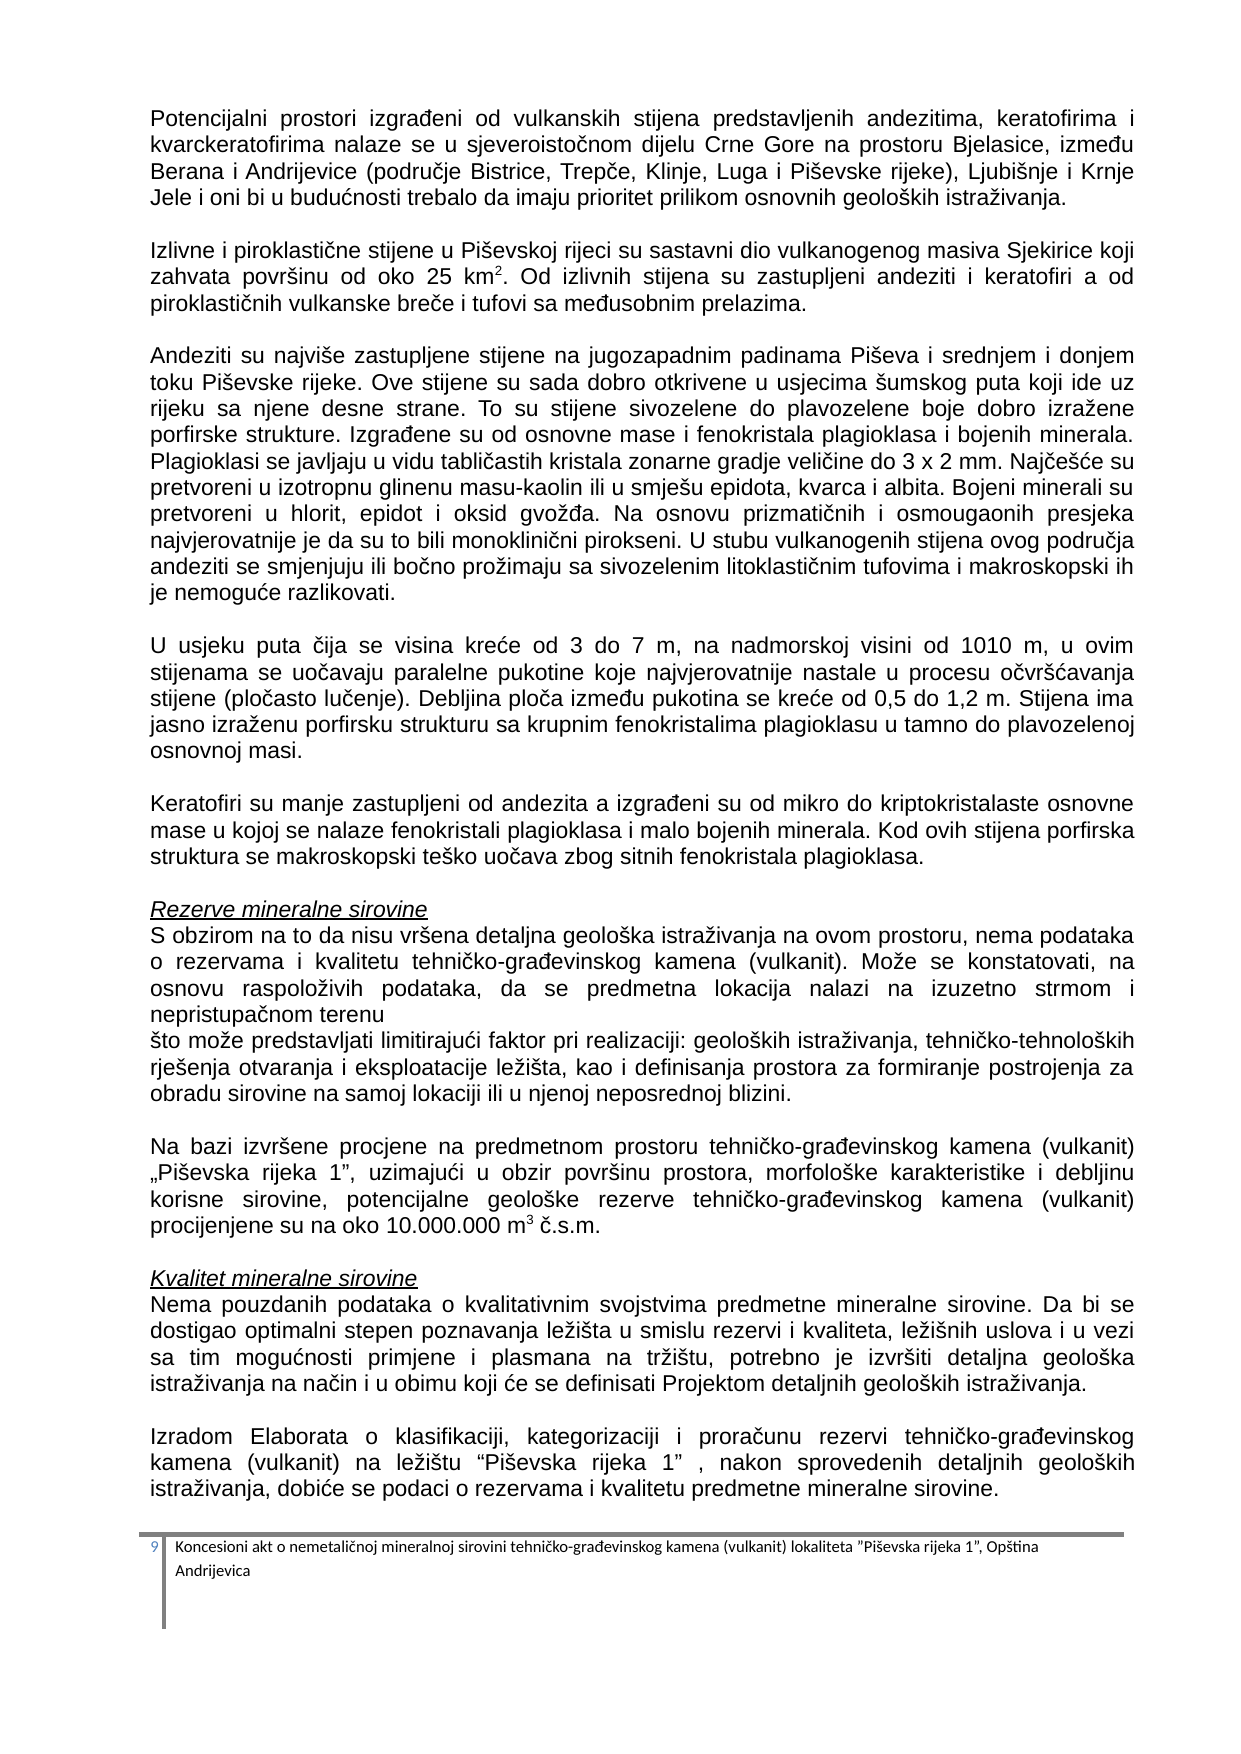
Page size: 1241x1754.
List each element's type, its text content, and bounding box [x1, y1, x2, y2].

text Kvalitet mineralne sirovine [150, 1264, 1135, 1291]
text Andeziti su najviše zastupljene stijene na jugozapadnim padinama Piševa i srednjem i donjem toku Piševske rijeke. Ove stijene su sada dobro otkrivene u usjecima šumskog puta koji ide uz rijeku sa njene desne strane. To su stijene sivozelene do plavozelene boje dobro izražene porfirske strukture. Izgrađene su od osnovne mase i fenokristala plagioklasa i bojenih minerala. Plagioklasi se javljaju u vidu tabličastih kristala zonarne gradje veličine do 3 x 2 mm. Najčešće su pretvoreni u izotropnu glinenu masu-kaolin ili u smješu epidota, kvarca i albita. Bojeni minerali su pretvoreni u hlorit, epidot i oksid gvožđa. Na osnovu prizmatičnih i osmougaonih presjeka najvjerovatnije je da su to bili monoklinični pirokseni. U stubu vulkanogenih stijena ovog područja andeziti se smjenjuju ili bočno prožimaju sa sivozelenim litoklastičnim tufovima i makroskopski ih je nemoguće razlikovati. [150, 342, 1135, 606]
text U usjeku puta čija se visina kreće od 3 do 7 m, na nadmorskoj visini od 1010 m, u ovim stijenama se uočavaju paralelne pukotine koje najvjerovatnije nastale u procesu očvršćavanja stijene (pločasto lučenje). Debljina ploča između pukotina se kreće od 0,5 do 1,2 m. Stijena ima jasno izraženu porfirsku strukturu sa krupnim fenokristalima plagioklasu u tamno do plavozelenoj osnovnoj masi. [150, 632, 1135, 764]
text S obzirom na to da nisu vršena detaljna geološka istraživanja na ovom prostoru, nema podataka o rezervama i kvalitetu tehničko-građevinskog kamena (vulkanit). Može se konstatovati, na osnovu raspoloživih podataka, da se predmetna lokacija nalazi na izuzetno strmom i nepristupačnom terenu [150, 922, 1135, 1027]
text Potencijalni prostori izgrađeni od vulkanskih stijena predstavljenih andezitima, keratofirima i kvarckeratofirima nalaze se u sjeveroistočnom dijelu Crne Gore na prostoru Bjelasice, između Berana i Andrijevice (područje Bistrice, Trepče, Klinje, Luga i Piševske rijeke), Ljubišnje i Krnje Jele i oni bi u budućnosti trebalo da imaju prioritet prilikom osnovnih geoloških istraživanja. [150, 105, 1135, 210]
text što može predstavljati limitirajući faktor pri realizaciji: geoloških istraživanja, tehničko-tehnoloških rješenja otvaranja i eksploatacije ležišta, kao i definisanja prostora za formiranje postrojenja za obradu sirovine na samoj lokaciji ili u njenoj neposrednoj blizini. [150, 1027, 1135, 1106]
text Na bazi izvršene procjene na predmetnom prostoru tehničko-građevinskog kamena (vulkanit) „Piševska rijeka 1”, uzimajući u obzir površinu prostora, morfološke karakteristike i debljinu korisne sirovine, potencijalne geološke rezerve tehničko-građevinskog kamena (vulkanit) procijenjene su na oko 10.000.000 m3 č.s.m. [150, 1133, 1135, 1238]
text Izradom Elaborata o klasifikaciji, kategorizaciji i proračunu rezervi tehničko-građevinskog kamena (vulkanit) na ležištu “Piševska rijeka 1” , nakon sprovedenih detaljnih geoloških istraživanja, dobiće se podaci o rezervama i kvalitetu predmetne mineralne sirovine. [150, 1423, 1135, 1502]
text Keratofiri su manje zastupljeni od andezita a izgrađeni su od mikro do kriptokristalaste osnovne mase u kojoj se nalaze fenokristali plagioklasa i malo bojenih minerala. Kod ovih stijena porfirska struktura se makroskopski teško uočava zbog sitnih fenokristala plagioklasa. [150, 790, 1135, 869]
text Izlivne i piroklastične stijene u Piševskoj rijeci su sastavni dio vulkanogenog masiva Sjekirice koji zahvata površinu od oko 25 km2. Od izlivnih stijena su zastupljeni andeziti i keratofiri a od piroklastičnih vulkanske breče i tufovi sa međusobnim prelazima. [150, 237, 1135, 316]
text Nema pouzdanih podataka o kvalitativnim svojstvima predmetne mineralne sirovine. Da bi se dostigao optimalni stepen poznavanja ležišta u smislu rezervi i kvaliteta, ležišnih uslova i u vezi sa tim mogućnosti primjene i plasmana na tržištu, potrebno je izvršiti detaljna geološka istraživanja na način i u obimu koji će se definisati Projektom detaljnih geoloških istraživanja. [150, 1291, 1135, 1396]
text Rezerve mineralne sirovine [150, 896, 1135, 922]
